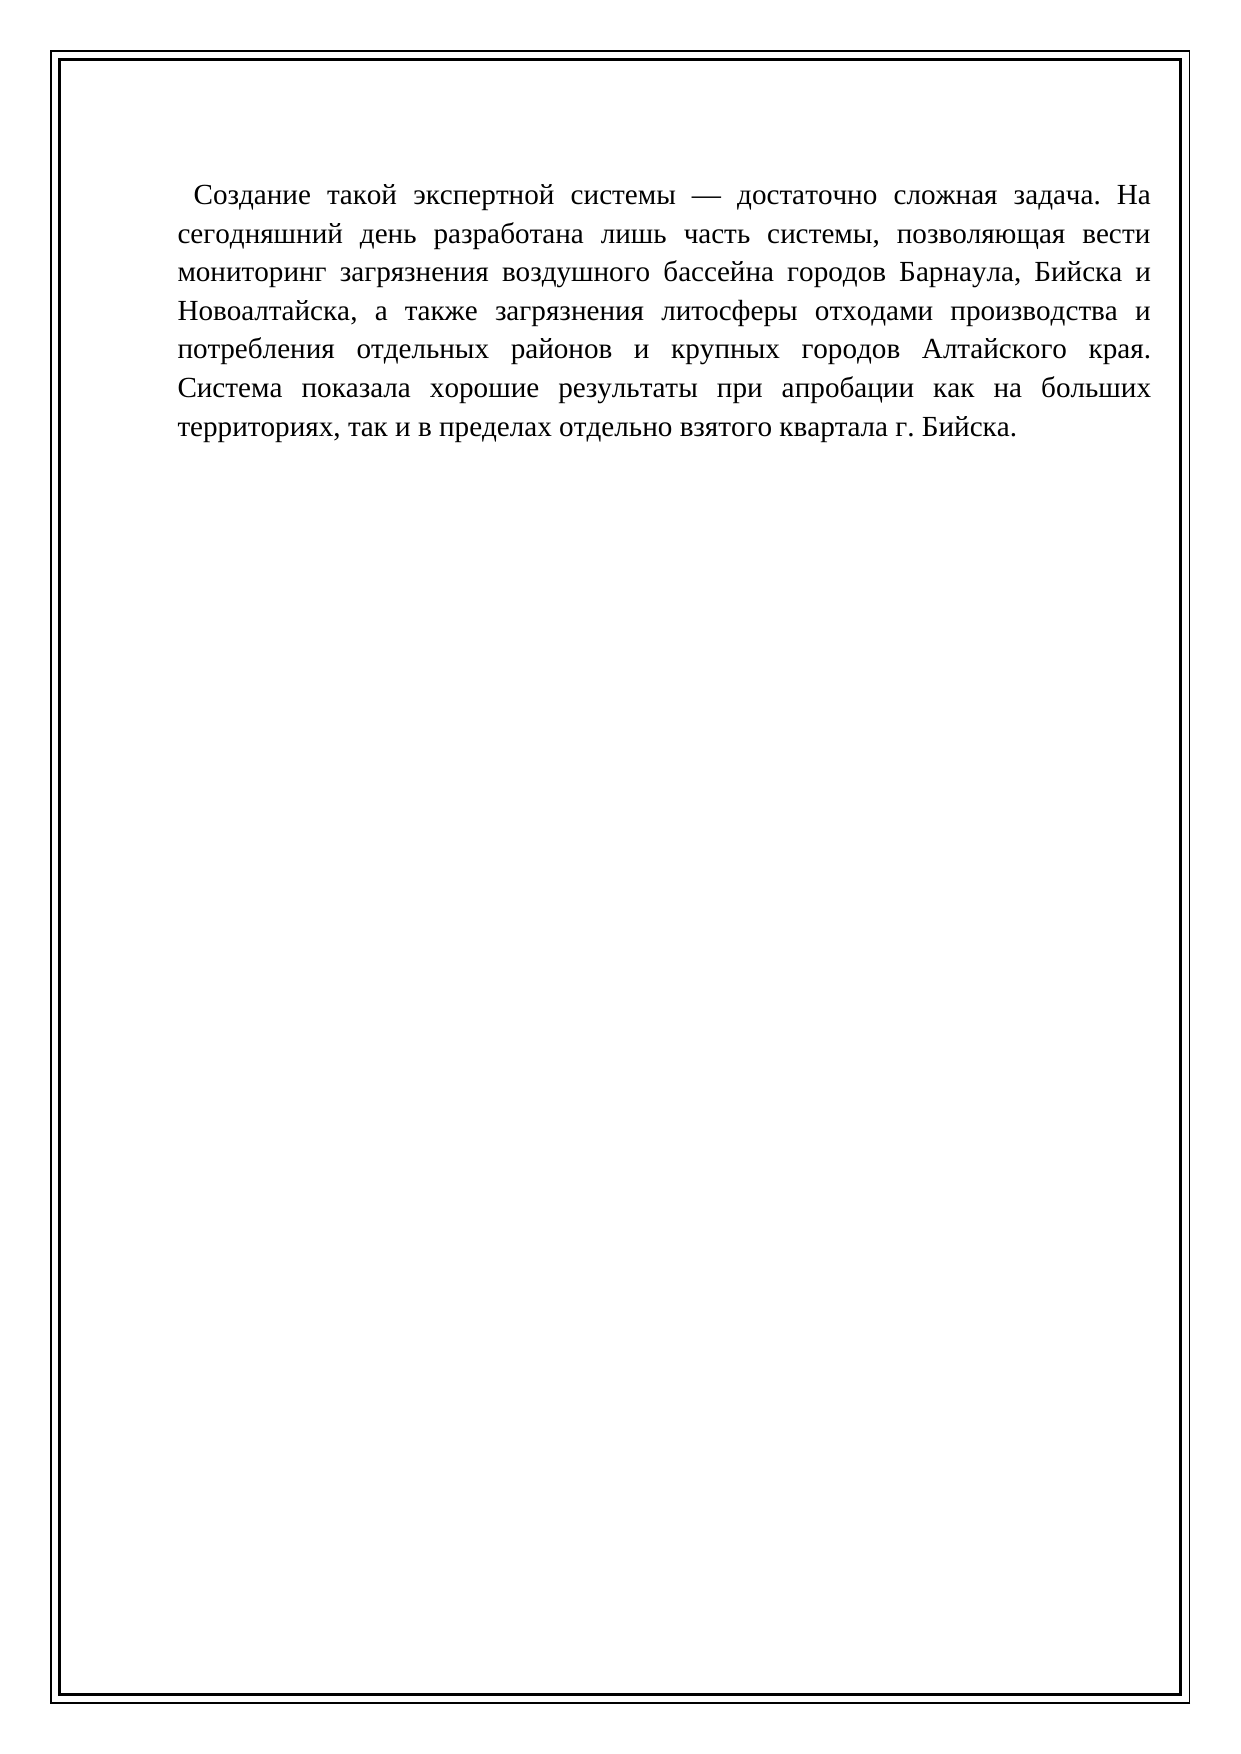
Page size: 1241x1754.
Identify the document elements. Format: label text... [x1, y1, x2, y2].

text Создание такой экспертной системы — достаточно сложная задача. На сегодняшний день разработана лишь часть системы, позволяющая вести мониторинг загрязнения воздушного бассейна городов Барнаула, Бийска и Новоалтайска, а также загрязнения литосферы отходами производства и потребления отдельных районов и крупных городов Алтайского края. Система показала хорошие результаты при апробации как на больших территориях, так и в пределах отдельно взятого квартала г. Бийска. [177, 177, 1152, 442]
